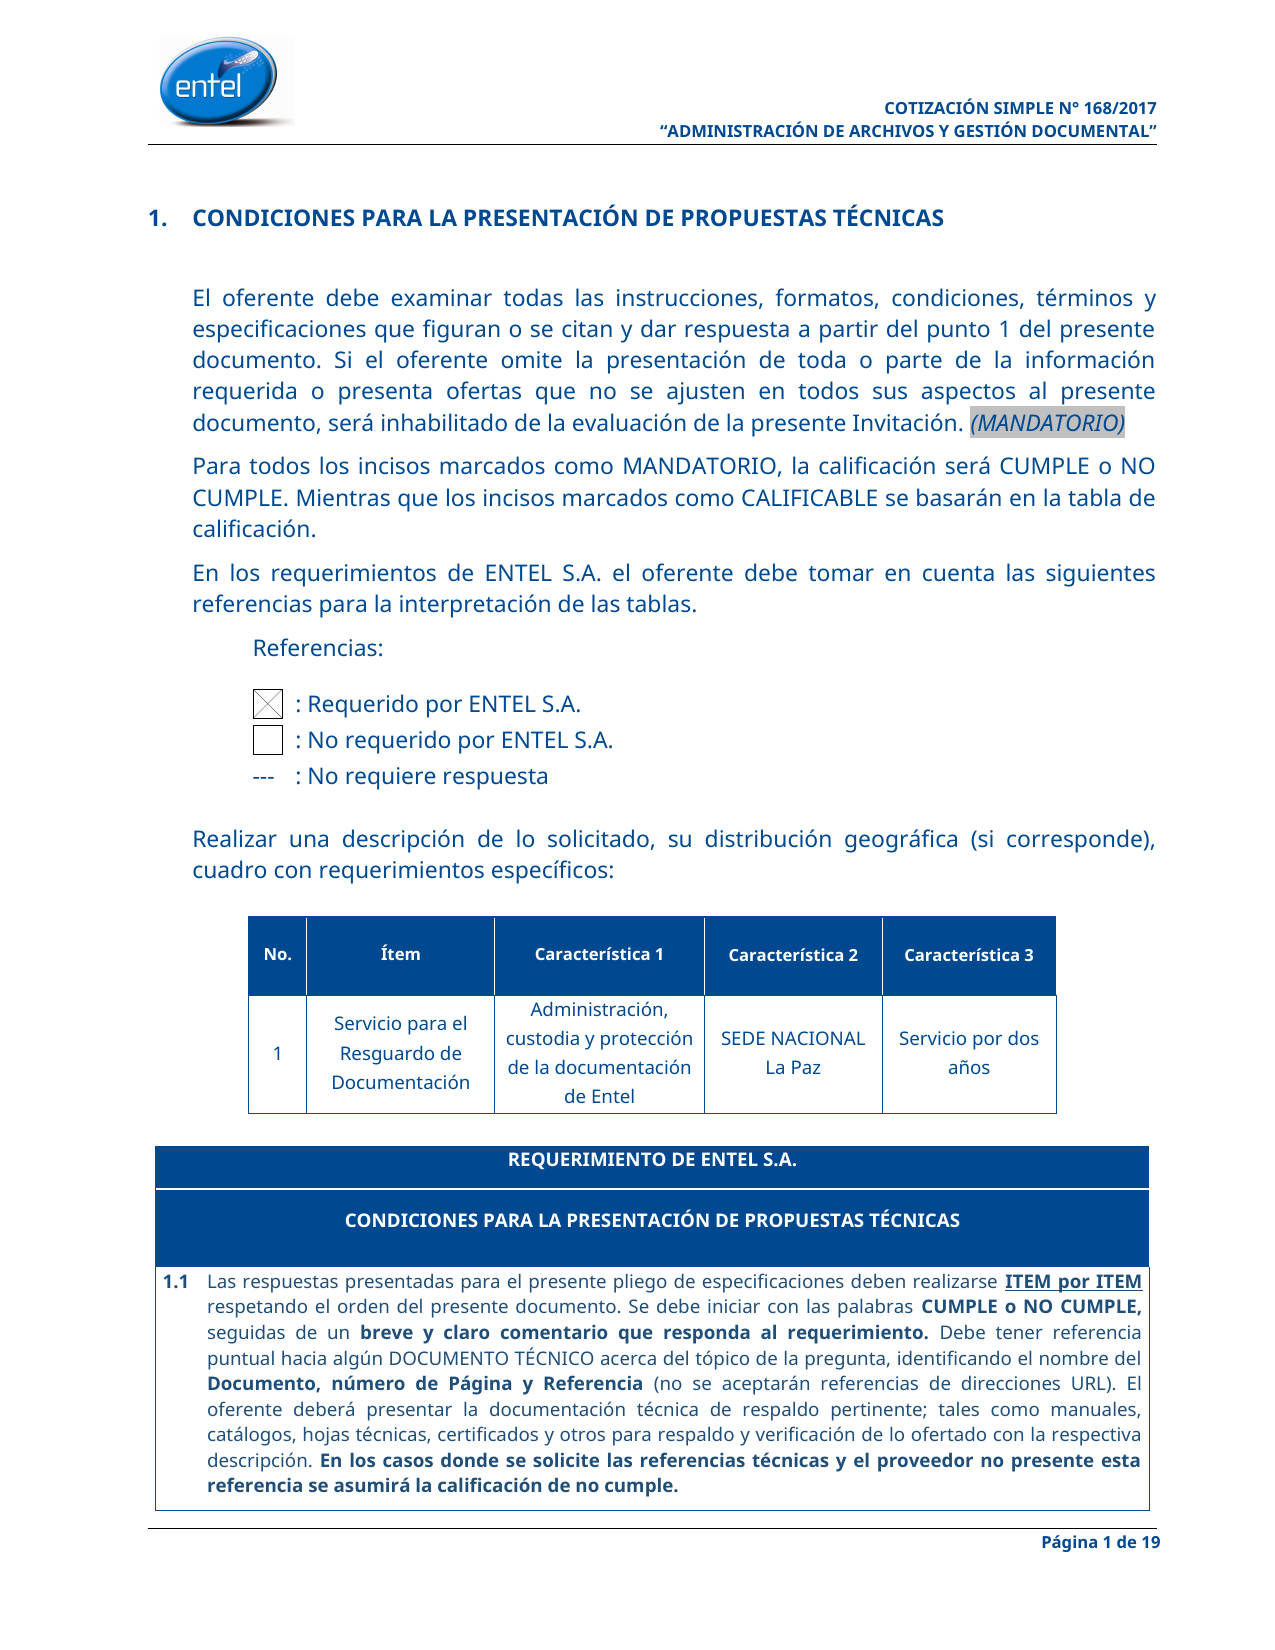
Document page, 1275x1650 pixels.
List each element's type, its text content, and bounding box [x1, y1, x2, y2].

list Realizar una descripción de lo solicitado, su distribución geográfica (si corresponde), cuadro con requerimientos específicos: [192, 823, 1157, 885]
table_header Ítem [307, 918, 494, 995]
text : Requerido por ENTEL S.A. [178, 688, 1157, 719]
list CONDICIONES PARA LA PRESENTACIÓN DE PROPUESTAS TÉCNICAS [148, 202, 1157, 233]
text --- : No requiere respuesta [178, 760, 1157, 791]
table_cell Las respuestas presentadas para el presente pliego de especificaciones deben realizarse ITEM por ITEM respetando el orden del presente documento. Se debe iniciar con las palabras CUMPLE o NO CUMPLE, seguidas de un breve y claro comentario que responda al requerimiento. Debe tener referencia puntual hacia algún DOCUMENTO TÉCNICO acerca del tópico de la pregunta, identificando el nombre del Documento, número de Página y Referencia (no se aceptarán referencias de direcciones URL). El oferente deberá presentar la documentación técnica de respaldo pertinente; tales como manuales, catálogos, hojas técnicas, certificados y otros para respaldo y verificación de lo ofertado con la respectiva descripción. En los casos donde se solicite las referencias técnicas y el proveedor no presente esta referencia se asumirá la calificación de no cumple. [156, 1268, 1149, 1510]
table_cell Servicio para el Resguardo de Documentación [307, 996, 494, 1113]
table_cell SEDE NACIONAL La Paz [705, 996, 882, 1113]
picture [159, 36, 295, 127]
table_header Característica 3 [883, 918, 1056, 995]
table_header No. [249, 918, 306, 995]
table_cell 1 [249, 996, 306, 1113]
table_cell Administración, custodia y protección de la documentación de Entel [495, 996, 704, 1113]
list Para todos los incisos marcados como MANDATORIO, la calificación será CUMPLE o NO CUMPLE. Mientras que los incisos marcados como CALIFICABLE se basarán en la tabla de calificación. [192, 450, 1157, 544]
text Referencias: [178, 631, 1157, 663]
table_cell CONDICIONES PARA LA PRESENTACIÓN DE PROPUESTAS TÉCNICAS [156, 1190, 1149, 1267]
table_cell Servicio por dos años [883, 996, 1056, 1113]
text : No requerido por ENTEL S.A. [178, 724, 1157, 755]
table_header Característica 1 [495, 918, 704, 995]
list En los requerimientos de ENTEL S.A. el oferente debe tomar en cuenta las siguientes referencias para la interpretación de las tablas. [192, 556, 1157, 619]
table_header Característica 2 [705, 918, 882, 995]
list El oferente debe examinar todas las instrucciones, formatos, condiciones, términos y especificaciones que figuran o se citan y dar respuesta a partir del punto 1 del presente documento. Si el oferente omite la presentación de toda o parte de la información requerida o presenta ofertas que no se ajusten en todos sus aspectos al presente documento, será inhabilitado de la evaluación de la presente Invitación. (MANDATORIO) [192, 281, 1157, 438]
table_header REQUERIMIENTO DE ENTEL S.A. [156, 1147, 1149, 1188]
